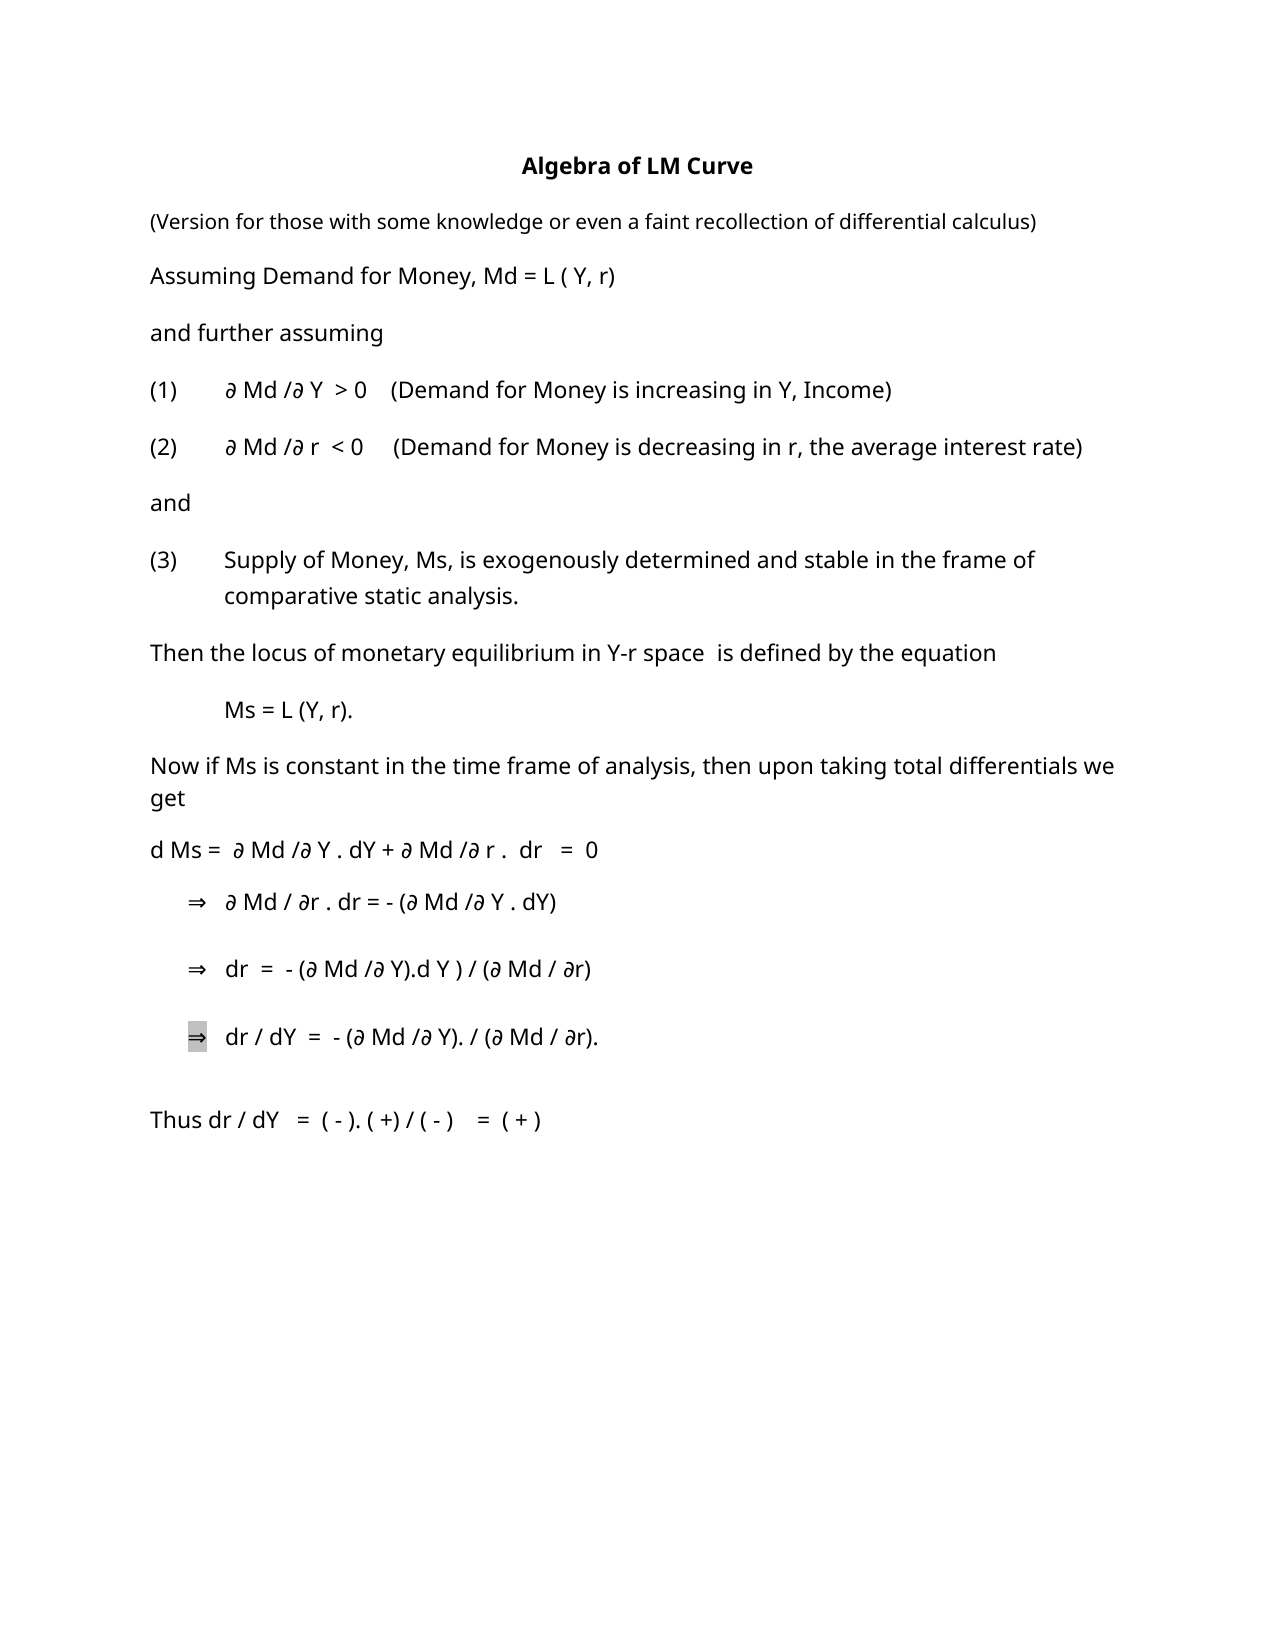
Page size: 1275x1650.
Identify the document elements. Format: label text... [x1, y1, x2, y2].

text (Version for those with some knowledge or even a faint recollection of differential calculus) [150, 207, 1125, 235]
list d Ms = ∂ Md /∂ Y . dY + ∂ Md /∂ r . dr = 0 [150, 834, 1125, 865]
text Assuming Demand for Money, Md = L ( Y, r) [150, 260, 1125, 291]
list ⇒ dr = - (∂ Md /∂ Y).d Y ) / (∂ Md / ∂r) [187, 953, 1125, 985]
text Algebra of LM Curve [150, 150, 1125, 181]
text Then the locus of monetary equilibrium in Y-r space is defined by the equation [150, 637, 1125, 668]
list Supply of Money, Ms, is exogenously determined and stable in the frame of comparative static analysis. [150, 544, 1125, 611]
text ⇒ ∂ Md / ∂r . dr = - (∂ Md /∂ Y . dY) [187, 886, 1125, 917]
list Now if Ms is constant in the time frame of analysis, then upon taking total differentials we get [150, 750, 1125, 813]
list Thus dr / dY = ( - ). ( +) / ( - ) = ( + ) [150, 1109, 1125, 1134]
text (1) ∂ Md /∂ Y > 0 (Demand for Money is increasing in Y, Income) [150, 374, 1125, 405]
text (2) ∂ Md /∂ r < 0 (Demand for Money is decreasing in r, the average interest rate) [150, 431, 1125, 462]
text ⇒ dr / dY = - (∂ Md /∂ Y). / (∂ Md / ∂r). [207, 1021, 1125, 1052]
text Ms = L (Y, r). [224, 693, 1125, 725]
text and further assuming [150, 317, 1125, 348]
text and [150, 487, 1125, 518]
